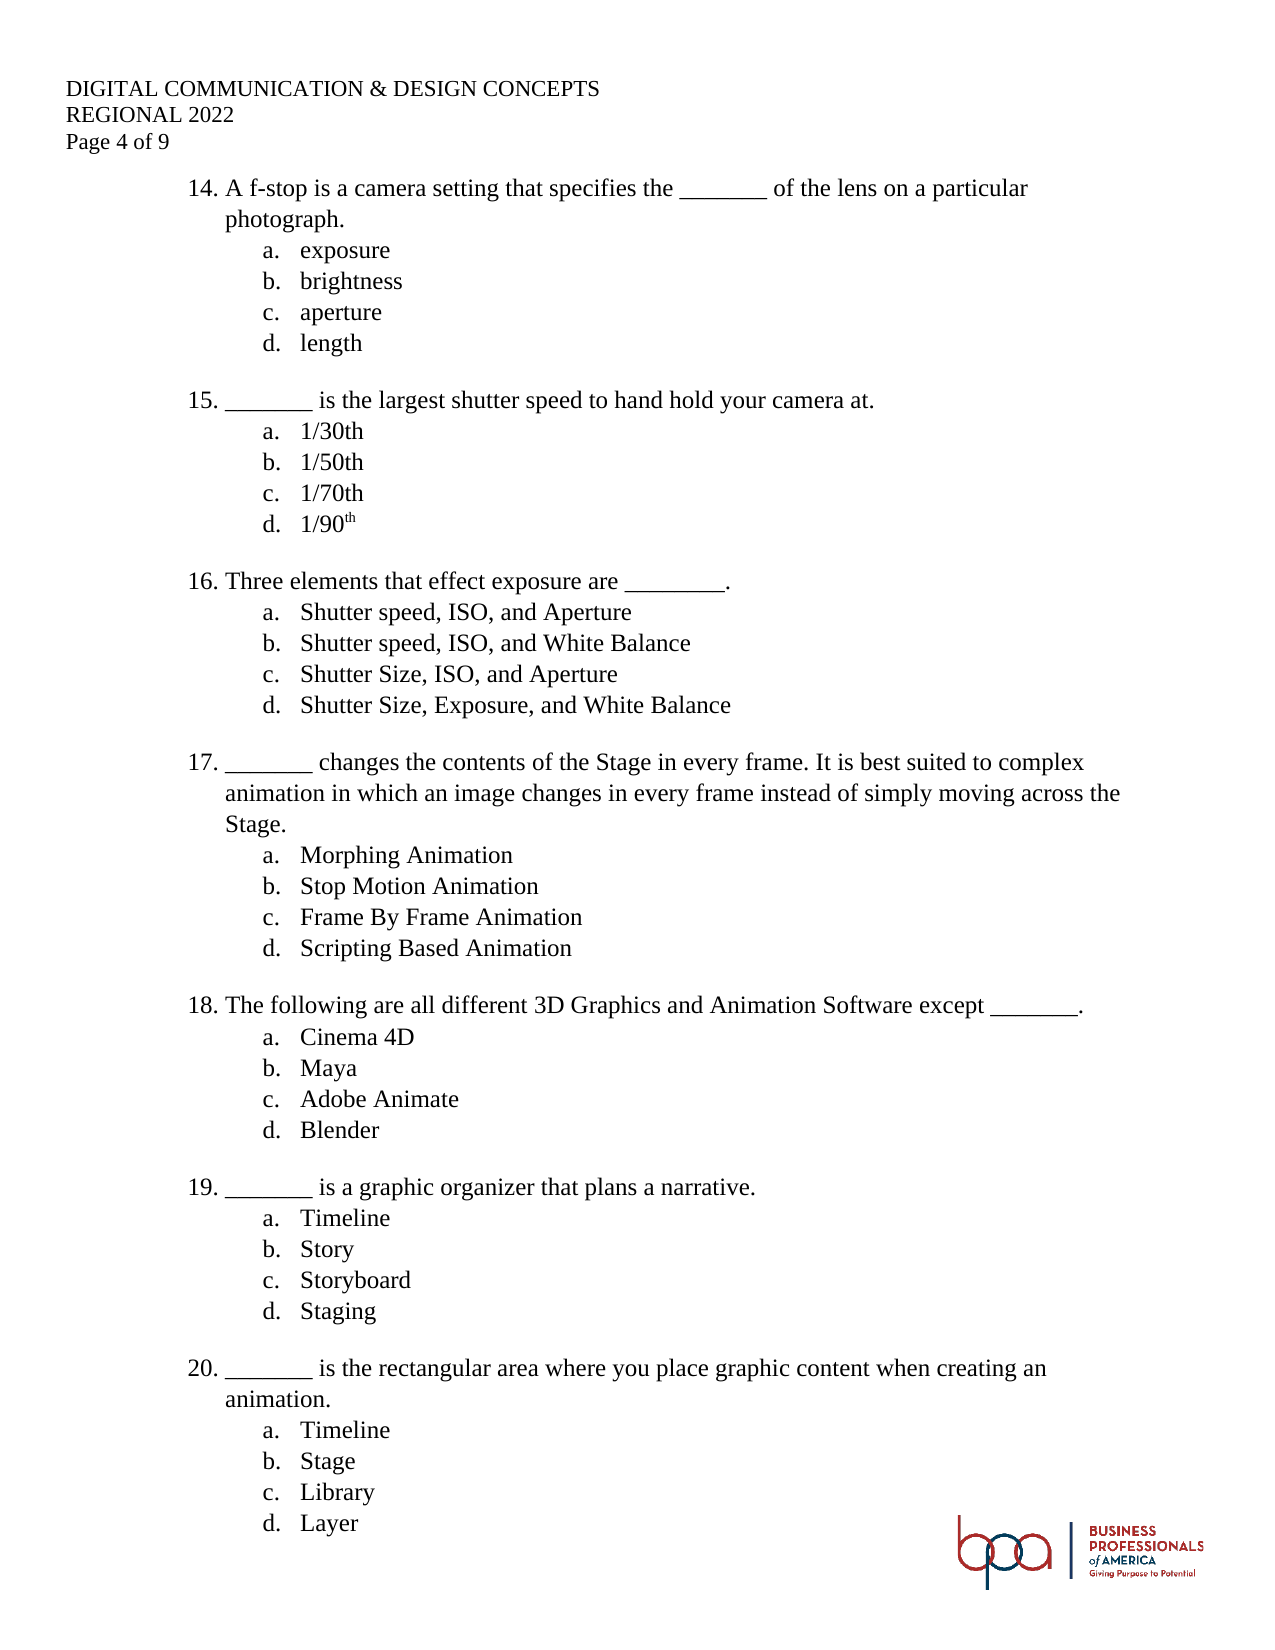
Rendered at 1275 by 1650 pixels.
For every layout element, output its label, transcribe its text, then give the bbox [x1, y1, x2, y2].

list length [262, 328, 1125, 357]
list Shutter speed, ISO, and Aperture [262, 597, 1125, 626]
list _______ is the largest shutter speed to hand hold your camera at. [187, 385, 1125, 414]
list Shutter speed, ISO, and White Balance [262, 628, 1125, 657]
list exposure [262, 235, 1125, 264]
list Staging [262, 1296, 1125, 1324]
list Adobe Animate [262, 1084, 1125, 1112]
list Storyboard [262, 1265, 1125, 1293]
list Shutter Size, Exposure, and White Balance [262, 690, 1125, 719]
list Stage [262, 1446, 1125, 1475]
list Timeline [262, 1203, 1125, 1231]
list 1/70th [262, 478, 1125, 507]
list Library [262, 1477, 1125, 1506]
list Shutter Size, ISO, and Aperture [262, 659, 1125, 688]
list _______ changes the contents of the Stage in every frame. It is best suited to complex animation in which an image changes in every frame instead of simply moving across the Stage. [187, 747, 1125, 838]
list Story [262, 1234, 1125, 1262]
list 1/50th [262, 447, 1125, 476]
list _______ is a graphic organizer that plans a narrative. [187, 1172, 1125, 1200]
list Timeline [262, 1415, 1125, 1444]
list Morphing Animation [262, 840, 1125, 869]
list Stop Motion Animation [262, 871, 1125, 900]
list brightness [262, 266, 1125, 295]
list Frame By Frame Animation [262, 902, 1125, 931]
list A f-stop is a camera setting that specifies the _______ of the lens on a particular photograph. [187, 173, 1125, 233]
list Layer [262, 1508, 1125, 1537]
list Three elements that effect exposure are ________. [187, 566, 1125, 595]
list 1/30th [262, 416, 1125, 445]
list Scripting Based Animation [262, 933, 1125, 962]
list 1/90th [262, 509, 1125, 538]
list Blender [262, 1115, 1125, 1143]
picture [957, 1515, 1204, 1590]
list Cinema 4D [262, 1022, 1125, 1050]
list The following are all different 3D Graphics and Animation Software except _______. [187, 991, 1125, 1019]
list Maya [262, 1053, 1125, 1081]
list aperture [262, 297, 1125, 326]
list _______ is the rectangular area where you place graphic content when creating an animation. [187, 1353, 1125, 1413]
